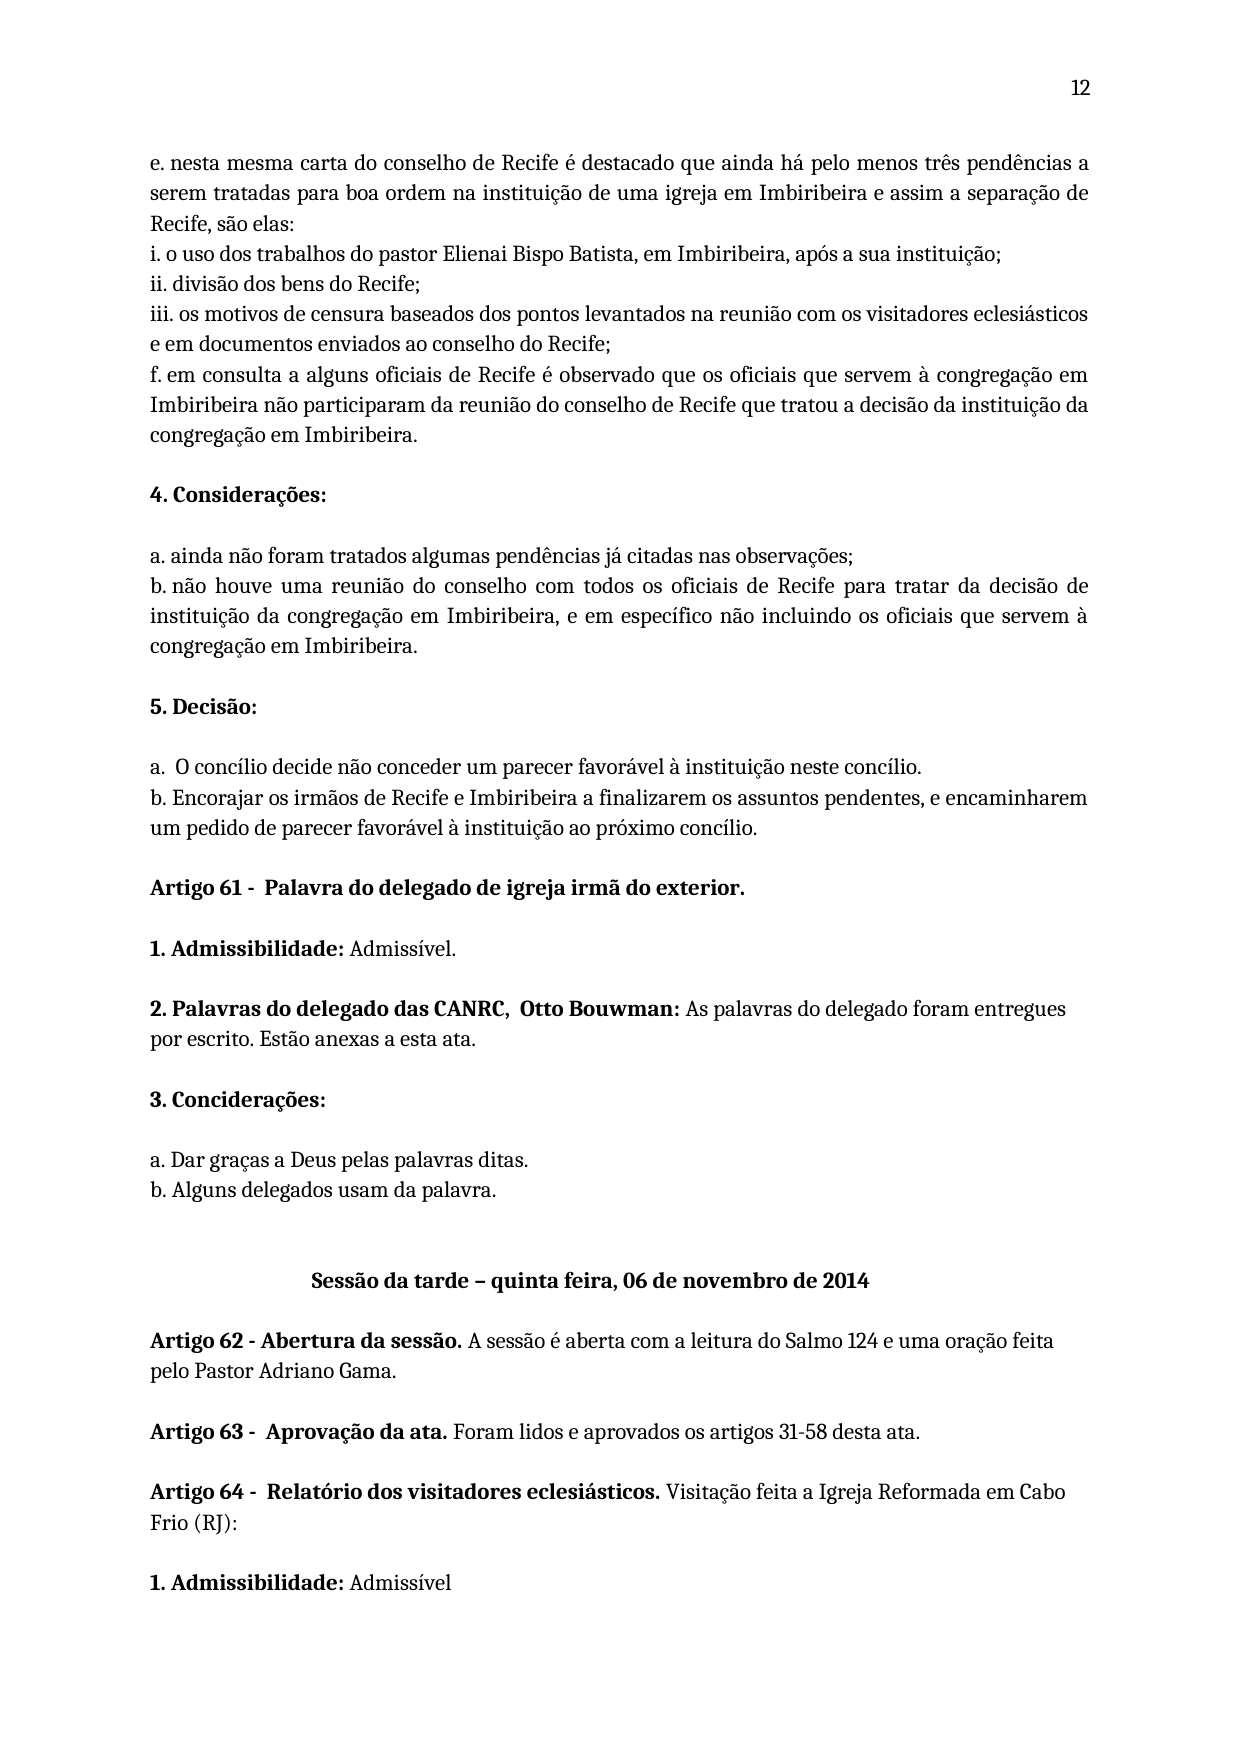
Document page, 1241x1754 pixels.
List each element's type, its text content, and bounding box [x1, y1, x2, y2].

text iii. os motivos de censura baseados dos pontos levantados na reunião com os visitadores eclesiásticos e em documentos enviados ao conselho do Recife; [150, 301, 1090, 358]
text b. Alguns delegados usam da palavra. [150, 1177, 1090, 1203]
text 5. Decisão: [150, 694, 1090, 720]
text 2. Palavras do delegado das CANRC, Otto Bouwman: As palavras do delegado foram entregues por escrito. Estão anexas a esta ata. [150, 996, 1090, 1052]
text e. nesta mesma carta do conselho de Recife é destacado que ainda há pelo menos três pendências a serem tratadas para boa ordem na instituição de uma igreja em Imbiribeira e assim a separação de Recife, são elas: [150, 150, 1090, 237]
text b. Encorajar os irmãos de Recife e Imbiribeira a finalizarem os assuntos pendentes, e encaminharem um pedido de parecer favorável à instituição ao próximo concílio. [150, 784, 1090, 841]
text 3. Conciderações: [150, 1086, 1090, 1113]
text a. ainda não foram tratados algumas pendências já citadas nas observações; [150, 543, 1090, 569]
text 1. Admissibilidade: Admissível [150, 1570, 1090, 1596]
text a. O concílio decide não conceder um parecer favorável à instituição neste concílio. [150, 754, 1090, 781]
text b. não houve uma reunião do conselho com todos os oficiais de Recife para tratar da decisão de instituição da congregação em Imbiribeira, e em específico não incluindo os oficiais que servem à congregação em Imbiribeira. [150, 573, 1090, 660]
text 1. Admissibilidade: Admissível. [150, 935, 1090, 962]
text Artigo 62 - Abertura da sessão. A sessão é aberta com a leitura do Salmo 124 e uma oração feita pelo Pastor Adriano Gama. [150, 1328, 1090, 1385]
text Artigo 64 - Relatório dos visitadores eclesiásticos. Visitação feita a Igreja Reformada em Cabo Frio (RJ): [150, 1479, 1090, 1536]
text a. Dar graças a Deus pelas palavras ditas. [150, 1147, 1090, 1173]
text i. o uso dos trabalhos do pastor Elienai Bispo Batista, em Imbiribeira, após a sua instituição; [150, 241, 1090, 267]
text Artigo 61 - Palavra do delegado de igreja irmã do exterior. [150, 875, 1090, 901]
text 4. Considerações: [150, 482, 1090, 509]
text ii. divisão dos bens do Recife; [150, 271, 1090, 297]
text Artigo 63 - Aprovação da ata. Foram lidos e aprovados os artigos 31-58 desta ata. [150, 1419, 1090, 1445]
text f. em consulta a alguns oficiais de Recife é observado que os oficiais que servem à congregação em Imbiribeira não participaram da reunião do conselho de Recife que tratou a decisão da instituição da congregação em Imbiribeira. [150, 361, 1090, 448]
text Sessão da tarde – quinta feira, 06 de novembro de 2014 [150, 1268, 1032, 1294]
